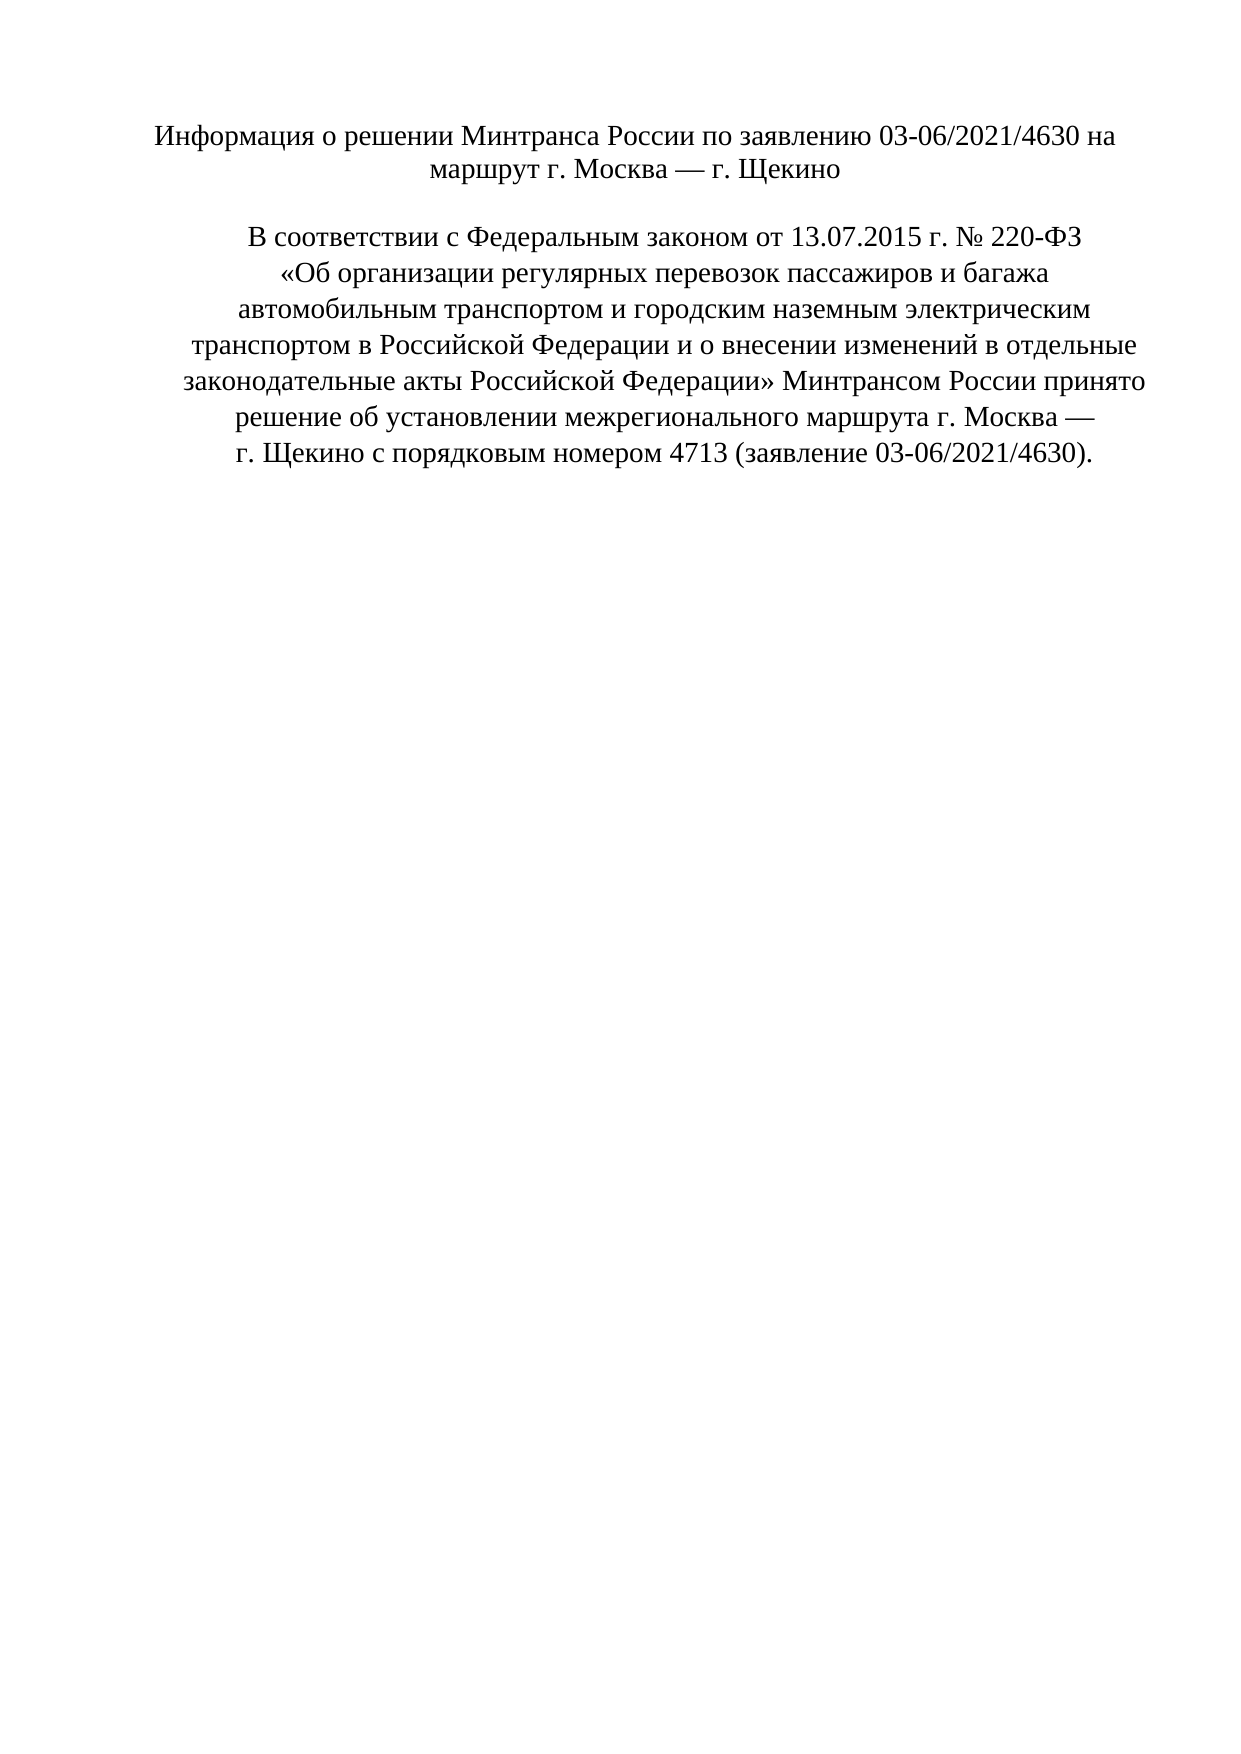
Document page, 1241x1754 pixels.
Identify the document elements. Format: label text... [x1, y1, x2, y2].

text В соответствии с Федеральным законом от 13.07.2015 г. № 220-ФЗ «Об организации регулярных перевозок пассажиров и багажа автомобильным транспортом и городским наземным электрическим транспортом в Российской Федерации и о внесении изменений в отдельные законодательные акты Российской Федерации» Минтрансом России принято решение об установлении межрегионального маршрута г. Москва — г. Щекино с порядковым номером 4713 (заявление 03-06/2021/4630). [177, 219, 1152, 469]
text Информация о решении Минтранса России по заявлению 03-06/2021/4630 на маршрут г. Москва — г. Щекино [118, 118, 1152, 185]
